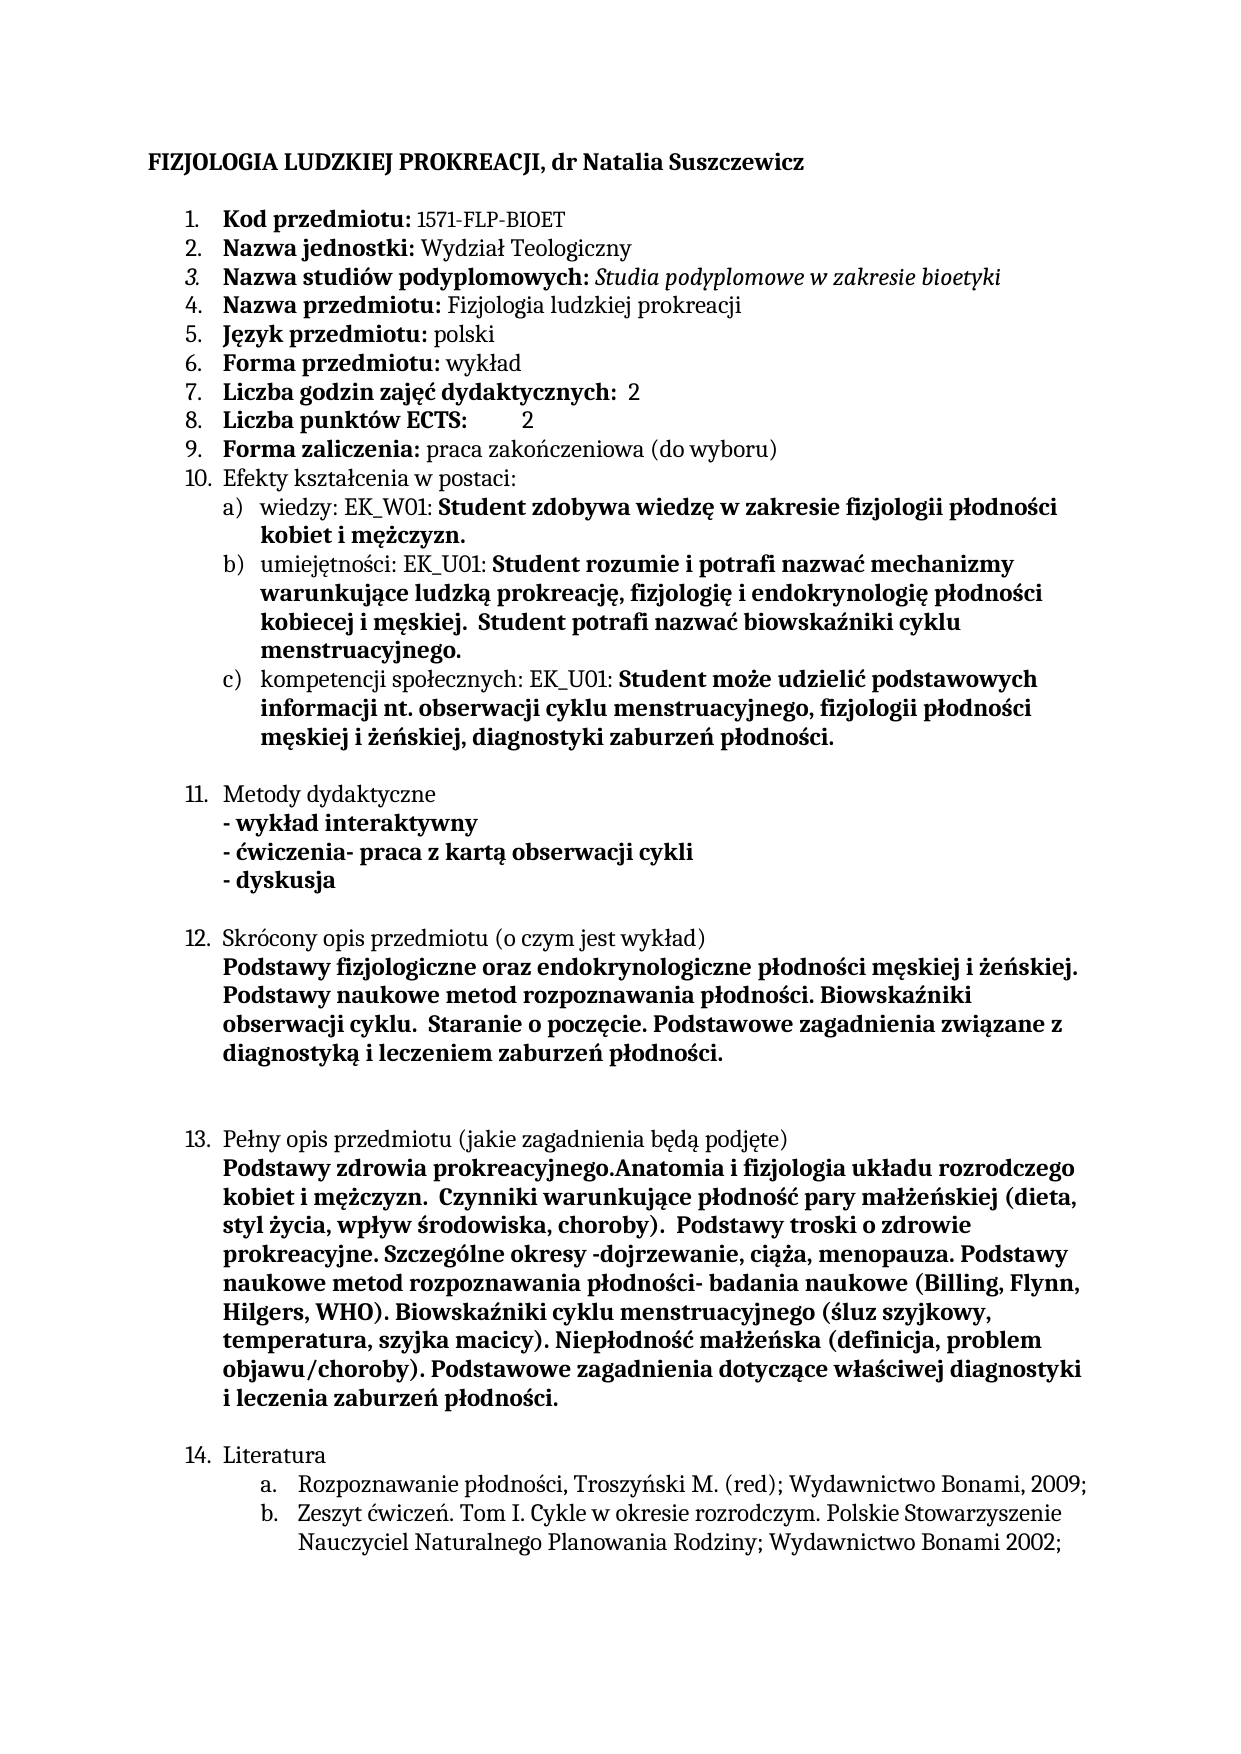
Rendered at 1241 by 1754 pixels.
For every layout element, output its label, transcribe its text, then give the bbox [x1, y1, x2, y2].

list Nazwa studiów podyplomowych: Studia podyplomowe w zakresie bioetyki [185, 263, 1093, 291]
list Język przedmiotu: polski [185, 320, 1093, 349]
list umiejętności: EK_U01: Student rozumie i potrafi nazwać mechanizmy warunkujące ludzką prokreację, fizjologię i endokrynologię płodności kobiecej i męskiej. Student potrafi nazwać biowskaźniki cyklu menstruacyjnego. [223, 550, 1093, 665]
list Pełny opis przedmiotu (jakie zagadnienia będą podjęte) Podstawy zdrowia prokreacyjnego.Anatomia i fizjologia układu rozrodczego kobiet i mężczyzn. Czynniki warunkujące płodność pary małżeńskiej (dieta, styl życia, wpływ środowiska, choroby). Podstawy troski o zdrowie prokreacyjne. Szczególne okresy -dojrzewanie, ciąża, menopauza. Podstawy naukowe metod rozpoznawania płodności- badania naukowe (Billing, Flynn, Hilgers, WHO). Biowskaźniki cyklu menstruacyjnego (śluz szyjkowy, temperatura, szyjka macicy). Niepłodność małżeńska (definicja, problem objawu/choroby). Podstawowe zagadnienia dotyczące właściwej diagnostyki i leczenia zaburzeń płodności. [185, 1125, 1093, 1413]
list Rozpoznawanie płodności, Troszyński M. (red); Wydawnictwo Bonami, 2009; [260, 1470, 1093, 1499]
list - dyskusja [223, 866, 1093, 924]
list Efekty kształcenia w postaci: [185, 464, 1093, 493]
list wiedzy: EK_W01: Student zdobywa wiedzę w zakresie fizjologii płodności kobiet i mężczyzn. [223, 493, 1093, 550]
list Zeszyt ćwiczeń. Tom I. Cykle w okresie rozrodczym. Polskie Stowarzyszenie Nauczyciel Naturalnego Planowania Rodziny; Wydawnictwo Bonami 2002; [260, 1499, 1093, 1556]
list Forma zaliczenia: praca zakończeniowa (do wyboru) [185, 435, 1093, 464]
list kompetencji społecznych: EK_U01: Student może udzielić podstawowych informacji nt. obserwacji cyklu menstruacyjnego, fizjologii płodności męskiej i żeńskiej, diagnostyki zaburzeń płodności. [223, 665, 1093, 751]
list Liczba punktów ECTS: 2 [185, 406, 1093, 435]
list Liczba godzin zajęć dydaktycznych: 2 [185, 378, 1093, 406]
list Literatura [185, 1441, 1093, 1470]
list Forma przedmiotu: wykład [185, 349, 1093, 378]
list Skrócony opis przedmiotu (o czym jest wykład) Podstawy fizjologiczne oraz endokrynologiczne płodności męskiej i żeńskiej. Podstawy naukowe metod rozpoznawania płodności. Biowskaźniki obserwacji cyklu. Staranie o poczęcie. Podstawowe zagadnienia związane z diagnostyką i leczeniem zaburzeń płodności. [185, 924, 1093, 1068]
list Nazwa przedmiotu: Fizjologia ludzkiej prokreacji [185, 291, 1093, 320]
list Nazwa jednostki: Wydział Teologiczny [185, 234, 1093, 263]
text FIZJOLOGIA LUDZKIEJ PROKREACJI, dr Natalia Suszczewicz [148, 148, 1093, 176]
list Kod przedmiotu: 1571-FLP-BIOET [185, 205, 1093, 234]
list Metody dydaktyczne - wykład interaktywny - ćwiczenia- praca z kartą obserwacji cykli [185, 780, 1093, 866]
